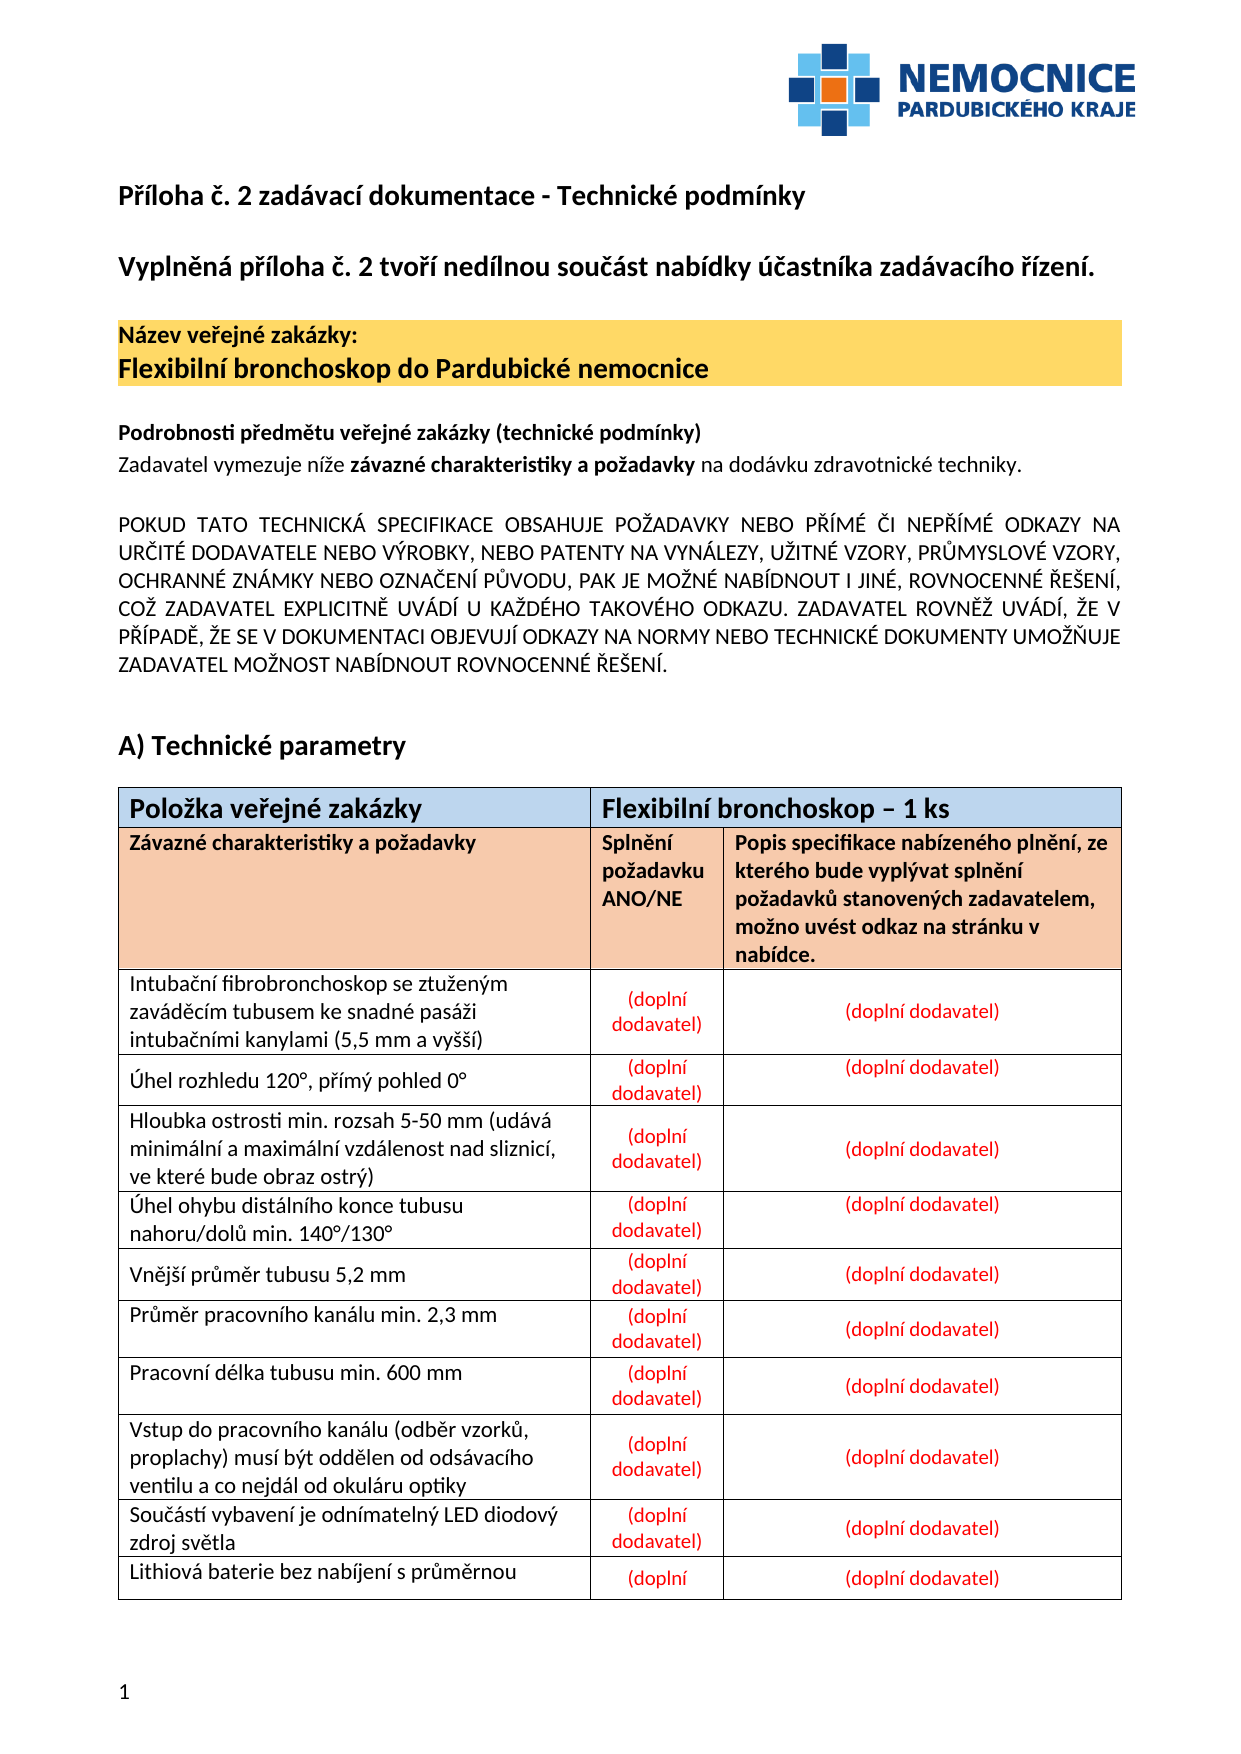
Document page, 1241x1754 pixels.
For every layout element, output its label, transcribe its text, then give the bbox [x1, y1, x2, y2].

table_cell (doplní dodavatel) [724, 1249, 1121, 1299]
table_cell (doplní dodavatel) [591, 1192, 723, 1248]
table_cell Závazné charakteristiky a požadavky [119, 828, 590, 968]
text Příloha č. 2 zadávací dokumentace - Technické podmínky [118, 177, 1122, 213]
text Podrobnosti předmětu veřejné zakázky (technické podmínky) [118, 418, 1122, 446]
table_cell Popis specifikace nabízeného plnění, ze kterého bude vyplývat splnění požadavků stanovených zadavatelem, možno uvést odkaz na stránku v nabídce. [724, 828, 1121, 968]
table_header Flexibilní bronchoskop – 1 ks [591, 788, 1121, 827]
text Vyplněná příloha č. 2 tvoří nedílnou součást nabídky účastníka zadávacího řízení. [118, 248, 1122, 284]
text POKUD TATO TECHNICKÁ SPECIFIKACE OBSAHUJE POŽADAVKY NEBO PŘÍMÉ ČI NEPŘÍMÉ ODKAZY NA URČITÉ DODAVATELE NEBO VÝROBKY, NEBO PATENTY NA VYNÁLEZY, UŽITNÉ VZORY, PRŮMYSLOVÉ VZORY, OCHRANNÉ ZNÁMKY NEBO OZNAČENÍ PŮVODU, PAK JE MOŽNÉ NABÍDNOUT I JINÉ, ROVNOCENNÉ ŘEŠENÍ, COŽ ZADAVATEL EXPLICITNĚ UVÁDÍ U KAŽDÉHO TAKOVÉHO ODKAZU. ZADAVATEL ROVNĚŽ UVÁDÍ, ŽE V PŘÍPADĚ, ŽE SE V DOKUMENTACI OBJEVUJÍ ODKAZY NA NORMY NEBO TECHNICKÉ DOKUMENTY UMOŽŇUJE ZADAVATEL MOŽNOST NABÍDNOUT ROVNOCENNÉ ŘEŠENÍ. [118, 510, 1122, 678]
picture [787, 43, 1135, 137]
table_cell (doplní dodavatel) [724, 1415, 1121, 1499]
table_cell Pracovní délka tubusu min. 600 mm [119, 1358, 590, 1414]
table_cell (doplní dodavatel) [591, 1249, 723, 1299]
table_cell (doplní dodavatel) [724, 1055, 1121, 1105]
subtitle Flexibilní bronchoskop do Pardubické nemocnice [118, 350, 1122, 386]
table_cell (doplní dodavatel) [591, 1301, 723, 1357]
table_cell (doplní dodavatel) [724, 1358, 1121, 1414]
table_cell (doplní dodavatel) [724, 970, 1121, 1053]
table_cell (doplní dodavatel) [724, 1557, 1121, 1598]
table_cell (doplní dodavatel) [591, 1106, 723, 1191]
table_cell Úhel ohybu distálního konce tubusu nahoru/dolů min. 140°/130° [119, 1192, 590, 1248]
table_header Položka veřejné zakázky [119, 788, 590, 827]
table_cell (doplní dodavatel) [591, 1415, 723, 1499]
table_cell Součástí vybavení je odnímatelný LED diodový zdroj světla [119, 1500, 590, 1556]
table_cell (doplní dodavatel) [591, 1500, 723, 1556]
table_cell Průměr pracovního kanálu min. 2,3 mm [119, 1301, 590, 1357]
table_cell (doplní dodavatel) [591, 970, 723, 1053]
table_cell (doplní dodavatel) [724, 1301, 1121, 1357]
table_cell (doplní dodavatel) [591, 1557, 723, 1598]
table_cell (doplní dodavatel) [724, 1500, 1121, 1556]
table_cell Vstup do pracovního kanálu (odběr vzorků, proplachy) musí být oddělen od odsávacího ventilu a co nejdál od okuláru optiky [119, 1415, 590, 1499]
table_cell Úhel rozhledu 120°, přímý pohled 0° [119, 1055, 590, 1105]
table_cell Splnění požadavku ANO/NE [591, 828, 723, 968]
subtitle A) Technické parametry [118, 727, 1122, 763]
table_cell (doplní dodavatel) [591, 1358, 723, 1414]
table_cell Hloubka ostrosti min. rozsah 5-50 mm (udává minimální a maximální vzdálenost nad sliznicí, ve které bude obraz ostrý) [119, 1106, 590, 1191]
table_cell Vnější průměr tubusu 5,2 mm [119, 1249, 590, 1299]
text Název veřejné zakázky: [118, 320, 1122, 350]
table_cell (doplní dodavatel) [724, 1192, 1121, 1248]
table_cell (doplní dodavatel) [724, 1106, 1121, 1191]
table_cell (doplní dodavatel) [591, 1055, 723, 1105]
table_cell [119, 1557, 590, 1598]
text Zadavatel vymezuje níže závazné charakteristiky a požadavky na dodávku zdravotnické techniky. [118, 450, 1122, 478]
table_cell Intubační fibrobronchoskop se ztuženým zaváděcím tubusem ke snadné pasáži intubačními kanylami (5,5 mm a vyšší) [119, 970, 590, 1053]
